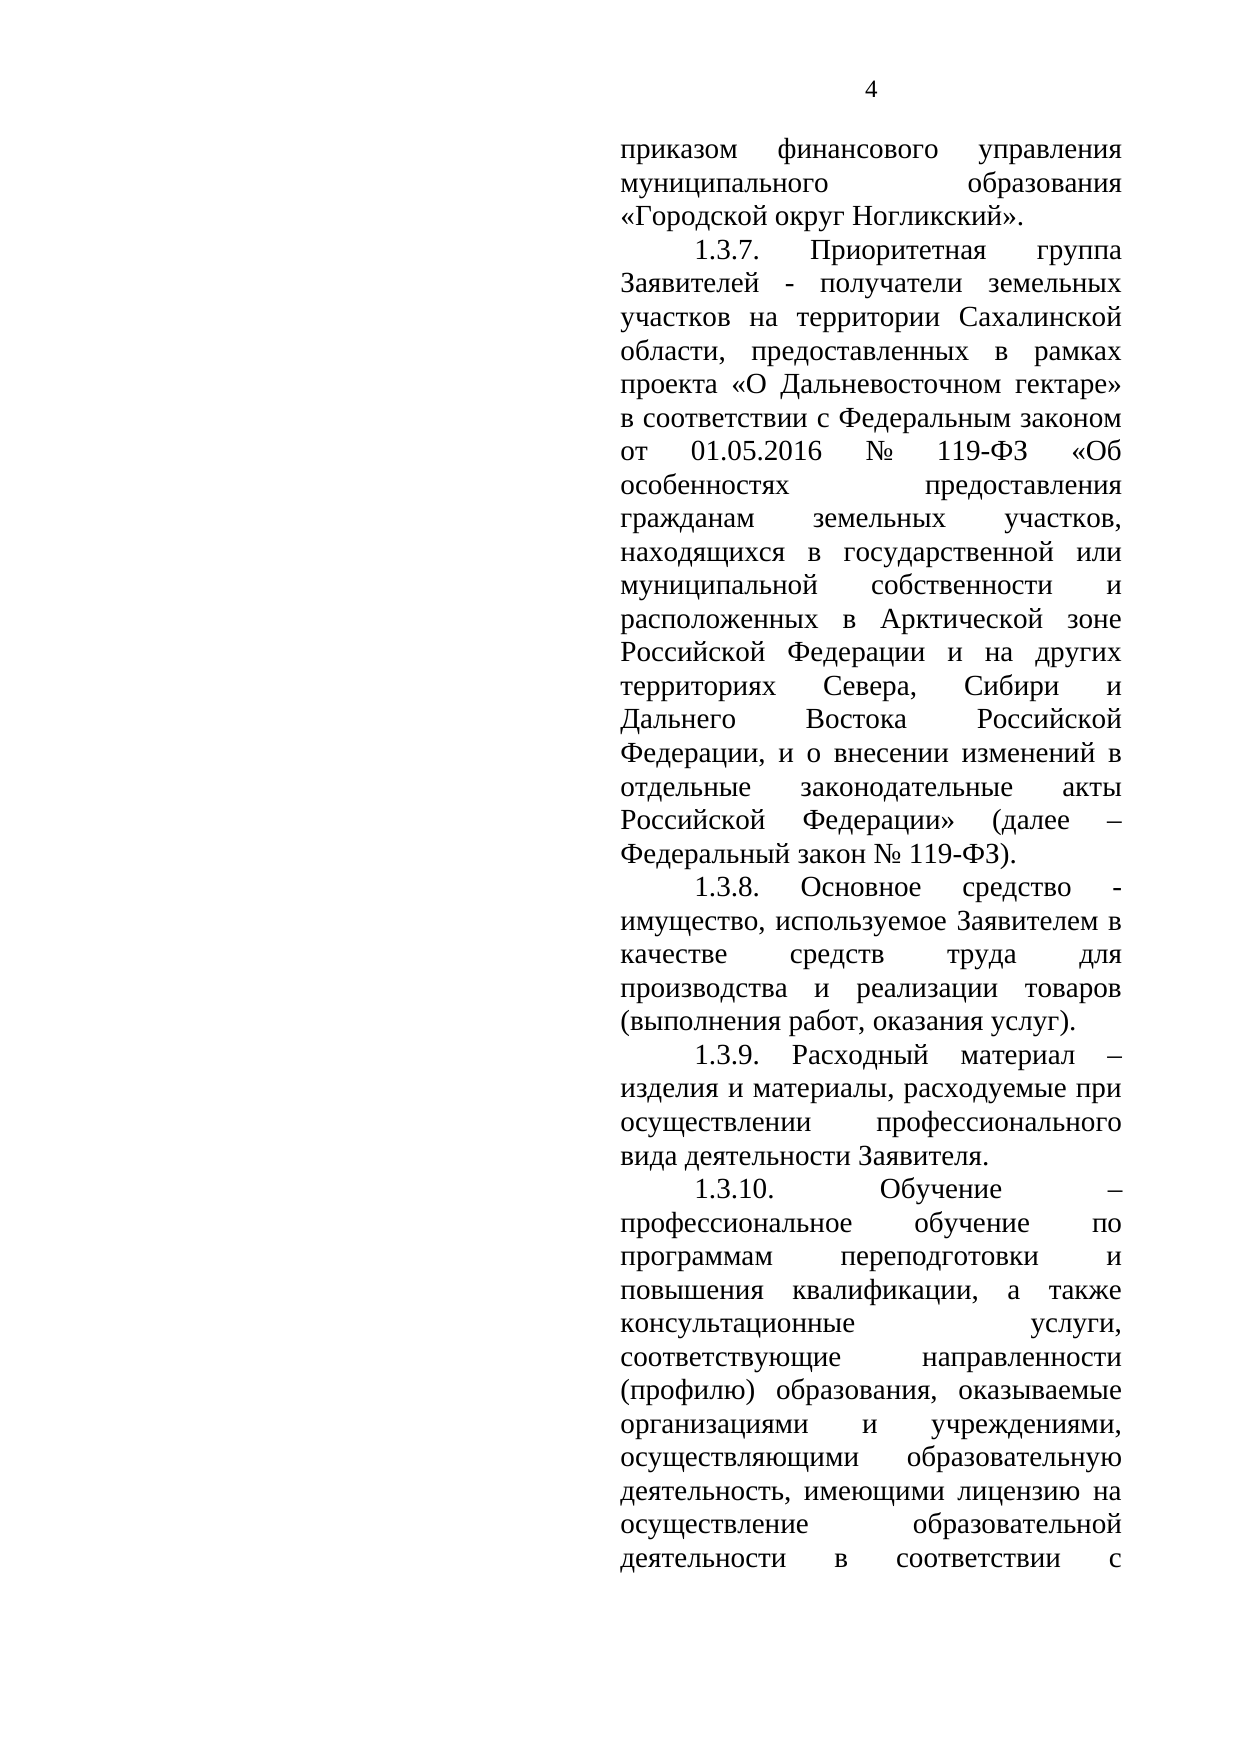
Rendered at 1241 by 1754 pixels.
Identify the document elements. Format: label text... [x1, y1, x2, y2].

text 1.3.8. Основное средство - имущество, используемое Заявителем в качестве средств труда для производства и реализации товаров (выполнения работ, оказания услуг). [620, 869, 1122, 1037]
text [620, 131, 1122, 232]
text 1.3.7. Приоритетная группа Заявителей - получатели земельных участков на территории Сахалинской области, предоставленных в рамках проекта «О Дальневосточном гектаре» в соответствии с Федеральным законом от 01.05.2016 № 119-ФЗ «Об особенностях предоставления гражданам земельных участков, находящихся в государственной или муниципальной собственности и расположенных в Арктической зоне Российской Федерации и на других территориях Севера, Сибири и Дальнего Востока Российской Федерации, и о внесении изменений в отдельные законодательные акты Российской Федерации» (далее – Федеральный закон № 119-ФЗ). [620, 232, 1122, 869]
text 1.3.9. Расходный материал – изделия и материалы, расходуемые при осуществлении профессионального вида деятельности Заявителя. [620, 1037, 1122, 1171]
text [620, 1171, 1122, 1574]
